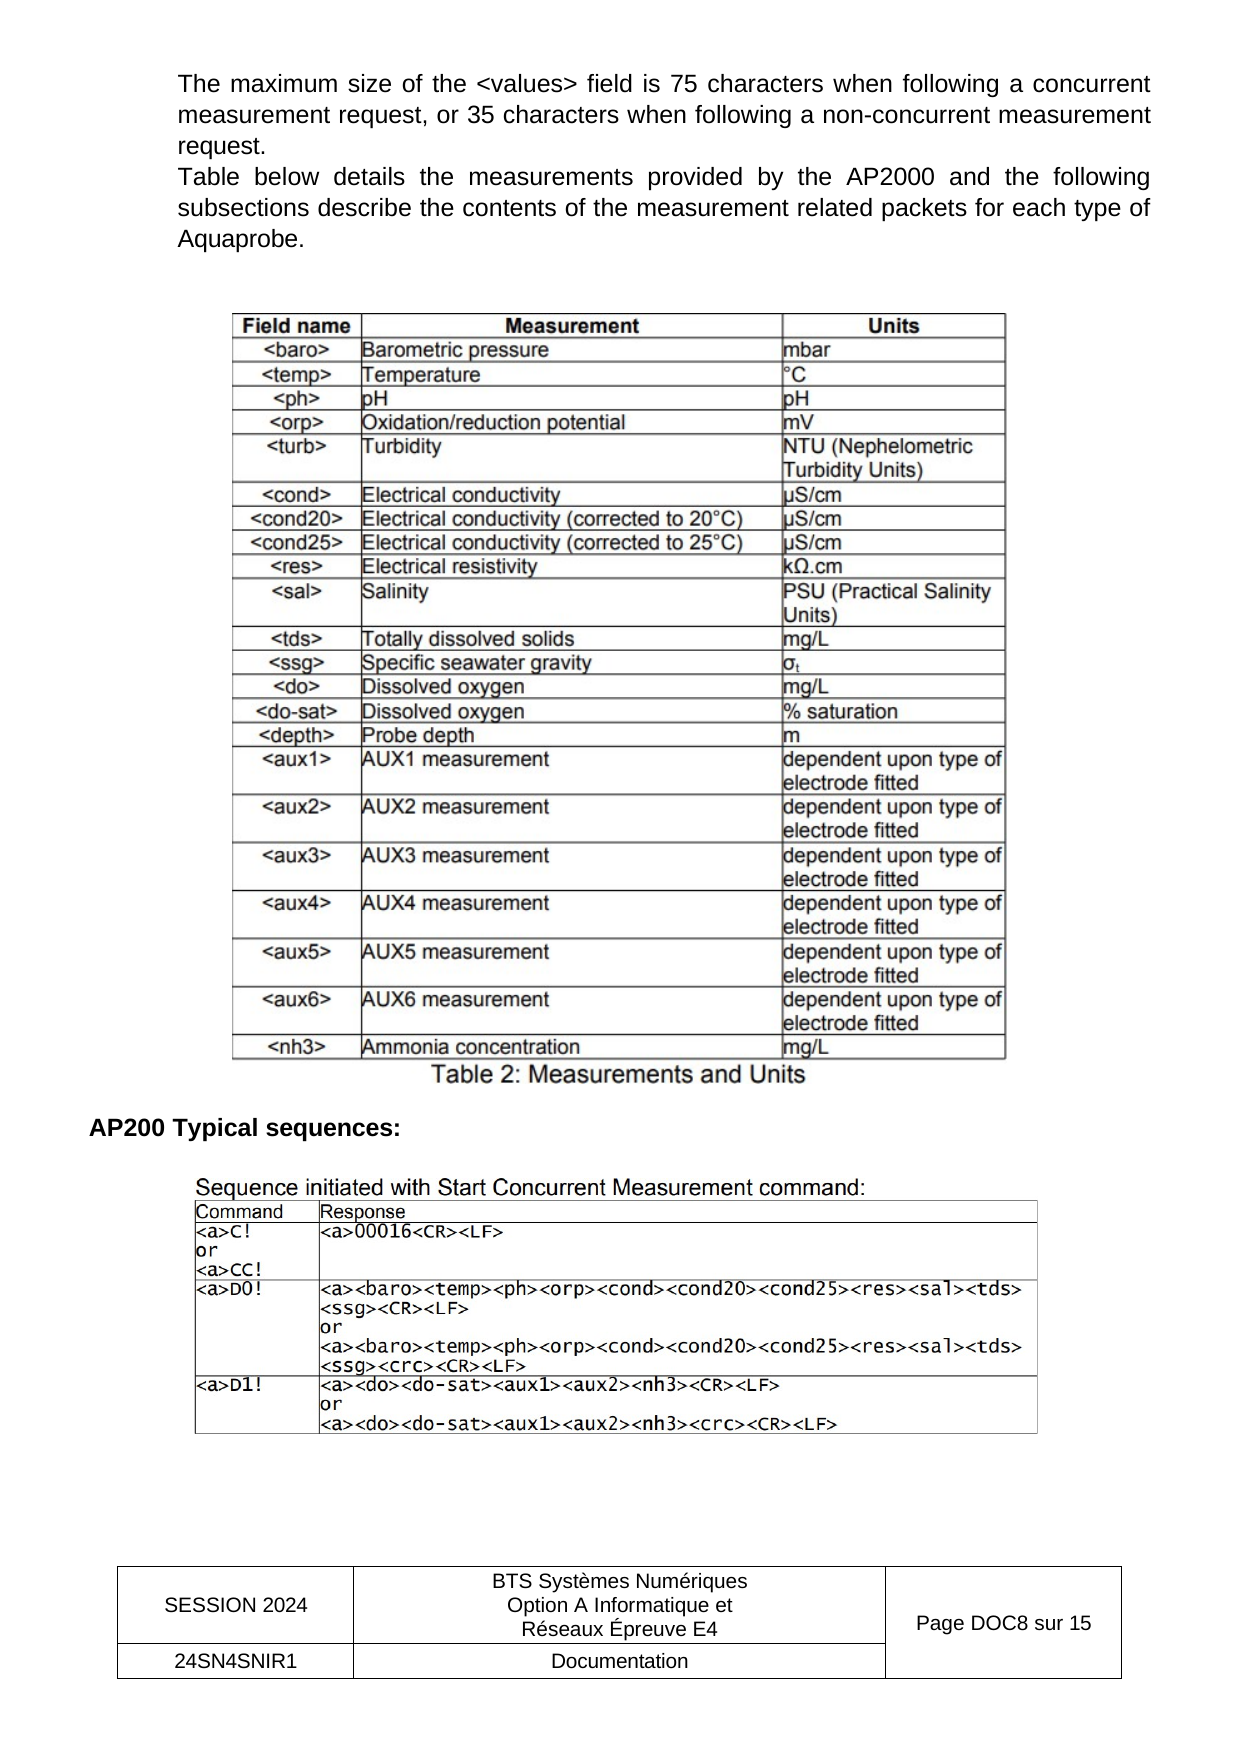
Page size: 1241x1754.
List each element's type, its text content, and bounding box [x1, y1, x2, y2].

picture [194, 1178, 1038, 1434]
picture [232, 313, 1007, 1084]
text The maximum size of the <values> field is 75 characters when following a concurrent measurement request, or 35 characters when following a non-concurrent measurement request. [177, 69, 1152, 160]
text Table below details the measurements provided by the AP2000 and the following subsections describe the contents of the measurement related packets for each type of Aquaprobe. [177, 162, 1152, 253]
subtitle AP200 Typical sequences: [89, 1113, 1194, 1142]
